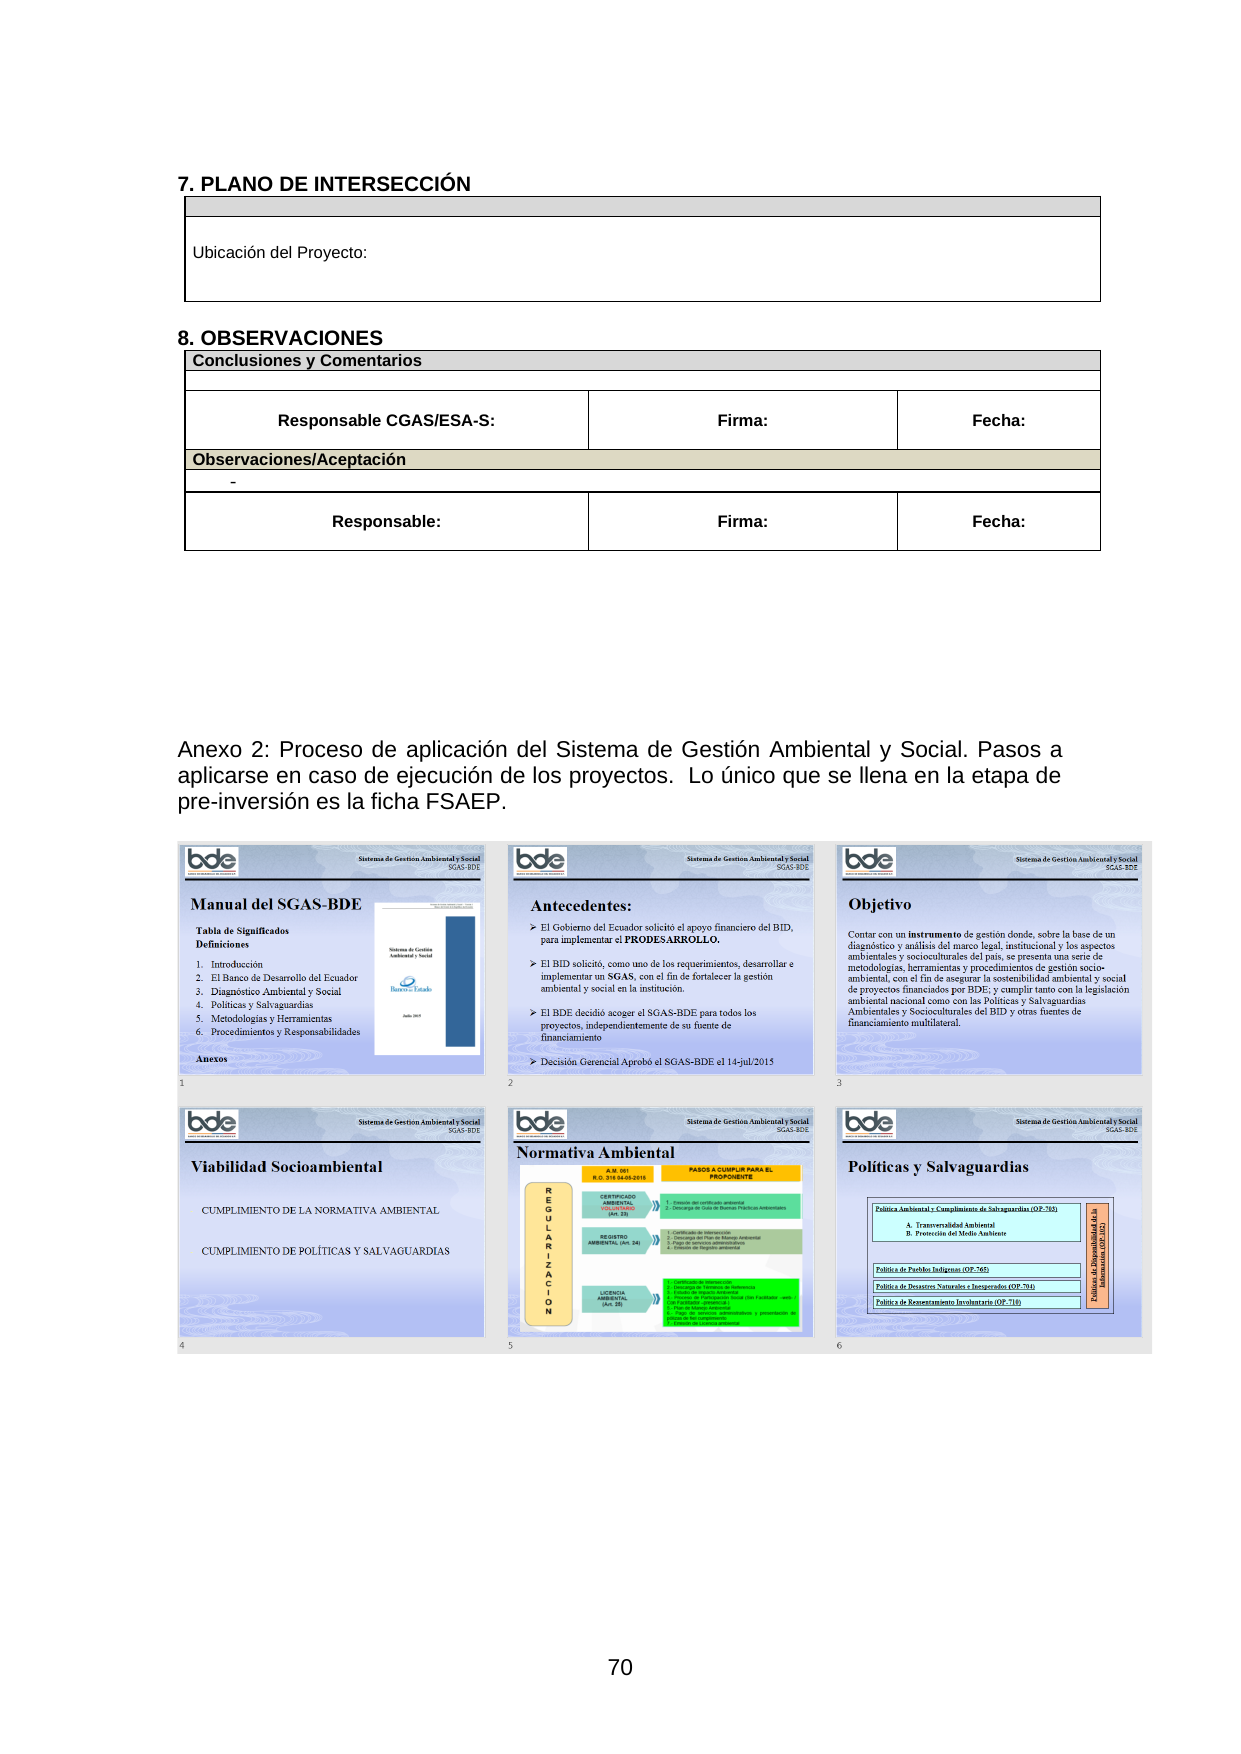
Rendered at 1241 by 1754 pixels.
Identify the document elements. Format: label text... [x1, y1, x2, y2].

table_header Conclusiones y Comentarios [186, 351, 1100, 370]
table_cell Ubicación del Proyecto: [186, 217, 1100, 301]
picture [177, 841, 1153, 1354]
table_cell Fecha: [898, 391, 1100, 449]
table_cell Responsable: [186, 493, 588, 550]
table_cell Firma: [589, 493, 897, 550]
table_cell [186, 371, 1100, 390]
table_header [186, 197, 1100, 216]
table_cell Firma: [589, 391, 897, 449]
text 8. OBSERVACIONES [177, 326, 1063, 350]
table_cell [186, 470, 1100, 491]
table_cell Responsable CGAS/ESA-S: [186, 391, 588, 449]
text 7. PLANO DE INTERSECCIÓN [177, 172, 1063, 196]
table_cell Observaciones/Aceptación [186, 450, 1100, 469]
text Anexo 2: Proceso de aplicación del Sistema de Gestión Ambiental y Social. Pasos a aplicarse en caso de ejecución de los proyectos. Lo único que se llena en la etapa de pre-inversión es la ficha FSAEP. [177, 736, 1063, 814]
table_cell Fecha: [898, 493, 1100, 550]
